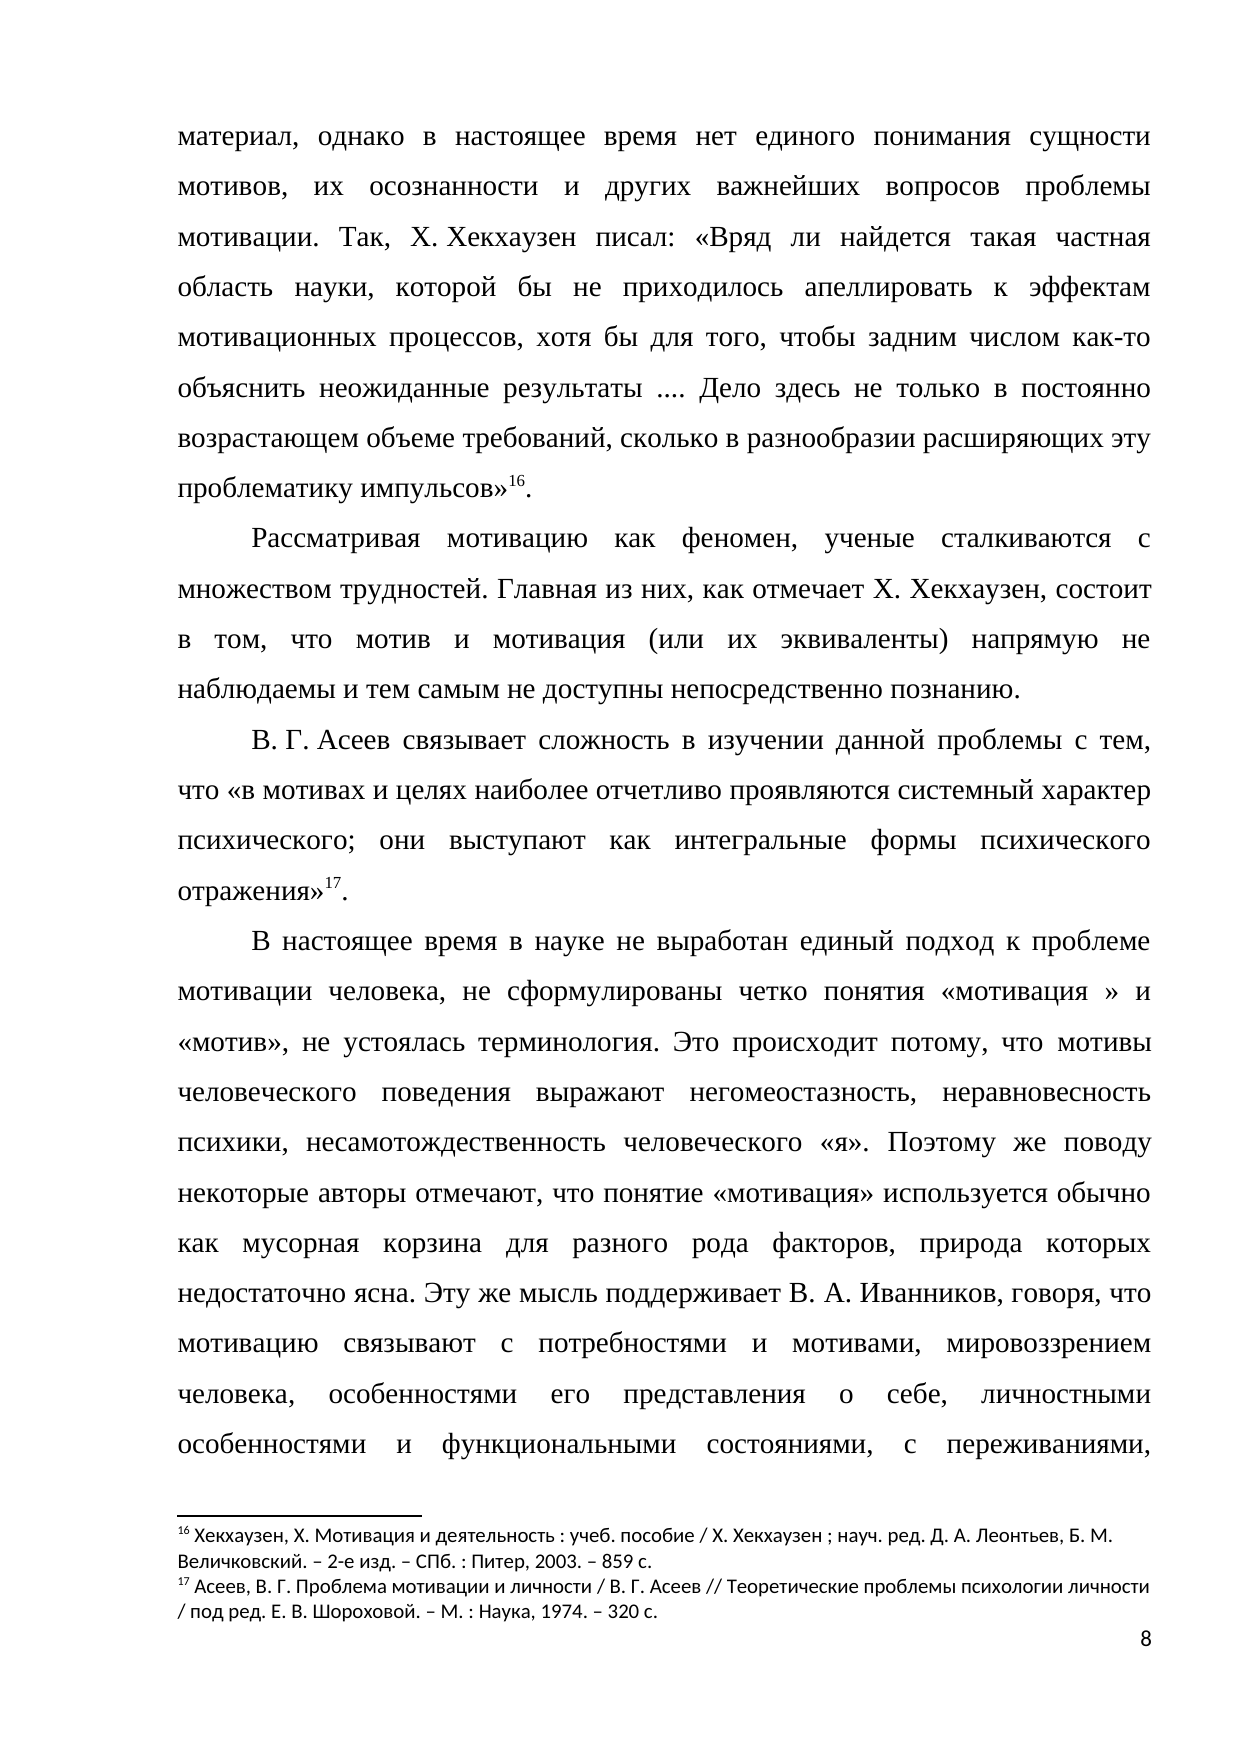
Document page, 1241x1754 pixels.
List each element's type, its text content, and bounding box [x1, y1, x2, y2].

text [177, 118, 1152, 504]
text Рассматривая мотивацию как феномен, ученые сталкиваются с множеством трудностей. Главная из них, как отмечает Х. Хекхаузен, состоит в том, что мотив и мотивация (или их эквиваленты) напрямую не наблюдаемы и тем самым не доступны непосредственно познанию. [177, 521, 1152, 705]
text В. Г. Асеев связывает сложность в изучении данной проблемы с тем, что «в мотивах и целях наиболее отчетливо проявляются системный характер психического; они выступают как интегральные формы психического отражения». [177, 722, 1152, 906]
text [177, 923, 1152, 1460]
